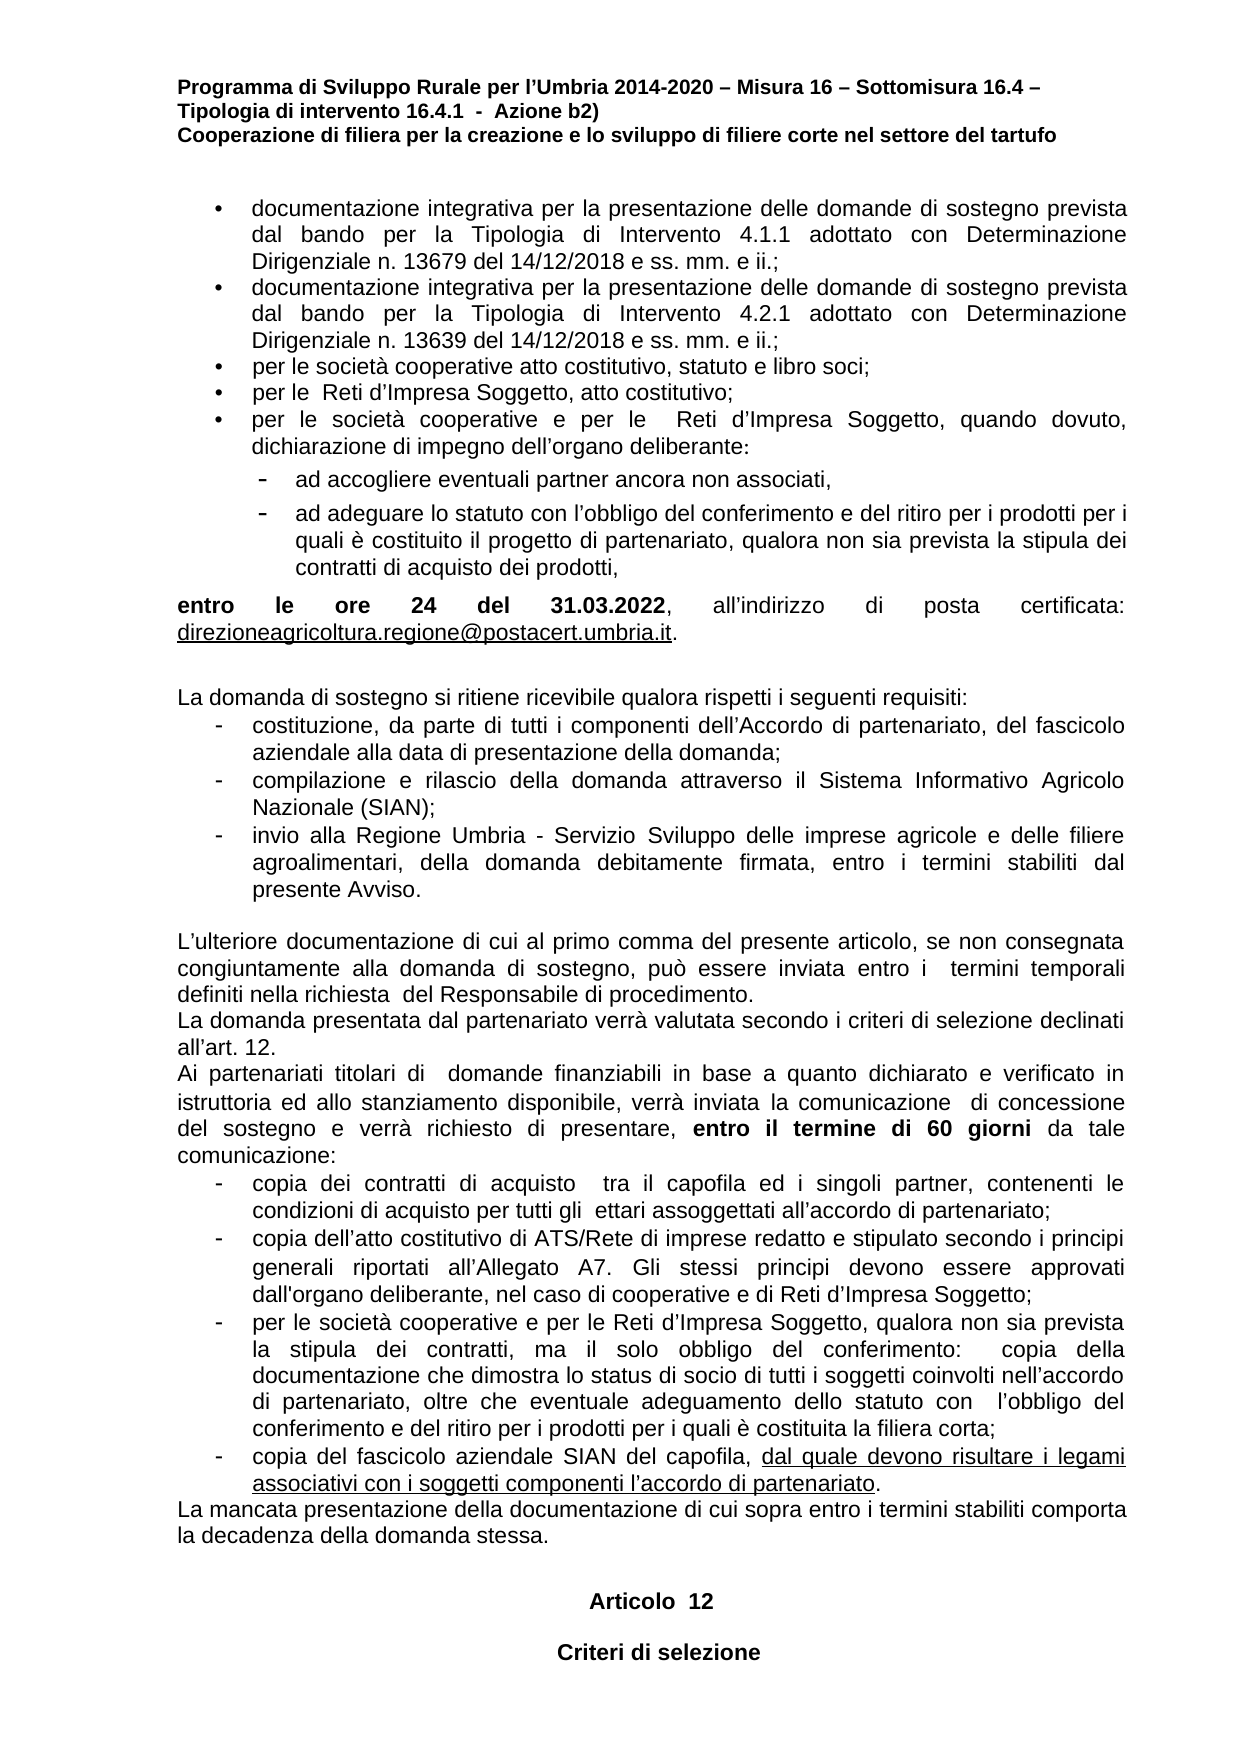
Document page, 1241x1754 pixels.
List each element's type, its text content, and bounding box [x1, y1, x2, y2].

text La domanda di sostegno si ritiene ricevibile qualora rispetti i seguenti requisiti: [177, 684, 1125, 710]
list copia del fascicolo aziendale SIAN del capofila, dal quale devono risultare i legami associativi con i soggetti componenti l’accordo di partenariato. [214, 1441, 1125, 1496]
text entro le ore 24 del 31.03.2022, all’indirizzo di posta certificata: direzioneagricoltura.regione@postacert.umbria.it. [177, 592, 1125, 645]
text La domanda presentata dal partenariato verrà valutata secondo i criteri di selezione declinati all’art. 12. [177, 1007, 1125, 1060]
list ad accogliere eventuali partner ancora non associati, [258, 460, 1128, 494]
text La mancata presentazione della documentazione di cui sopra entro i termini stabiliti comporta la decadenza della domanda stessa. [177, 1496, 1128, 1549]
list documentazione integrativa per la presentazione delle domande di sostegno prevista dal bando per la Tipologia di Intervento 4.2.1 adottato con Determinazione Dirigenziale n. 13639 del 14/12/2018 e ss. mm. e ii.; [214, 274, 1128, 353]
text Articolo 12 [177, 1588, 1125, 1614]
list documentazione integrativa per la presentazione delle domande di sostegno prevista dal bando per la Tipologia di Intervento 4.1.1 adottato con Determinazione Dirigenziale n. 13679 del 14/12/2018 e ss. mm. e ii.; [214, 195, 1128, 274]
list per le società cooperative atto costitutivo, statuto e libro soci; [214, 353, 1128, 379]
list costituzione, da parte di tutti i componenti dell’Accordo di partenariato, del fascicolo aziendale alla data di presentazione della domanda; [214, 710, 1125, 765]
list per le Reti d’Impresa Soggetto, atto costitutivo; [214, 379, 1128, 406]
list copia dei contratti di acquisto tra il capofila ed i singoli partner, contenenti le condizioni di acquisto per tutti gli ettari assoggettati all’accordo di partenariato; [214, 1168, 1125, 1223]
list compilazione e rilascio della domanda attraverso il Sistema Informativo Agricolo Nazionale (SIAN); [214, 765, 1125, 821]
list invio alla Regione Umbria - Servizio Sviluppo delle imprese agricole e delle filiere agroalimentari, della domanda debitamente firmata, entro i termini stabiliti dal presente Avviso. [214, 821, 1125, 902]
list per le società cooperative e per le Reti d’Impresa Soggetto, qualora non sia prevista la stipula dei contratti, ma il solo obbligo del conferimento: copia della documentazione che dimostra lo status di socio di tutti i soggetti coinvolti nell’accordo di partenariato, oltre che eventuale adeguamento dello statuto con l’obbligo del conferimento e del ritiro per i prodotti per i quali è costituita la filiera corta; [214, 1307, 1125, 1441]
list copia dell’atto costitutivo di ATS/Rete di imprese redatto e stipulato secondo i principi generali riportati all’Allegato A7. Gli stessi principi devono essere approvati dall'organo deliberante, nel caso di cooperative e di Reti d’Impresa Soggetto; [214, 1223, 1125, 1307]
text Ai partenariati titolari di domande finanziabili in base a quanto dichiarato e verificato in istruttoria ed allo stanziamento disponibile, verrà inviata la comunicazione di concessione del sostegno e verrà richiesto di presentare, entro il termine di 60 giorni da tale comunicazione: [177, 1060, 1125, 1168]
text Criteri di selezione [177, 1639, 1128, 1665]
text L’ulteriore documentazione di cui al primo comma del presente articolo, se non consegnata congiuntamente alla domanda di sostegno, può essere inviata entro i termini temporali definiti nella richiesta del Responsabile di procedimento. [177, 928, 1125, 1007]
list per le società cooperative e per le Reti d’Impresa Soggetto, quando dovuto, dichiarazione di impegno dell’organo deliberante: [214, 406, 1128, 460]
list ad adeguare lo statuto con l’obbligo del conferimento e del ritiro per i prodotti per i quali è costituito il progetto di partenariato, qualora non sia prevista la stipula dei contratti di acquisto dei prodotti, [258, 494, 1128, 580]
